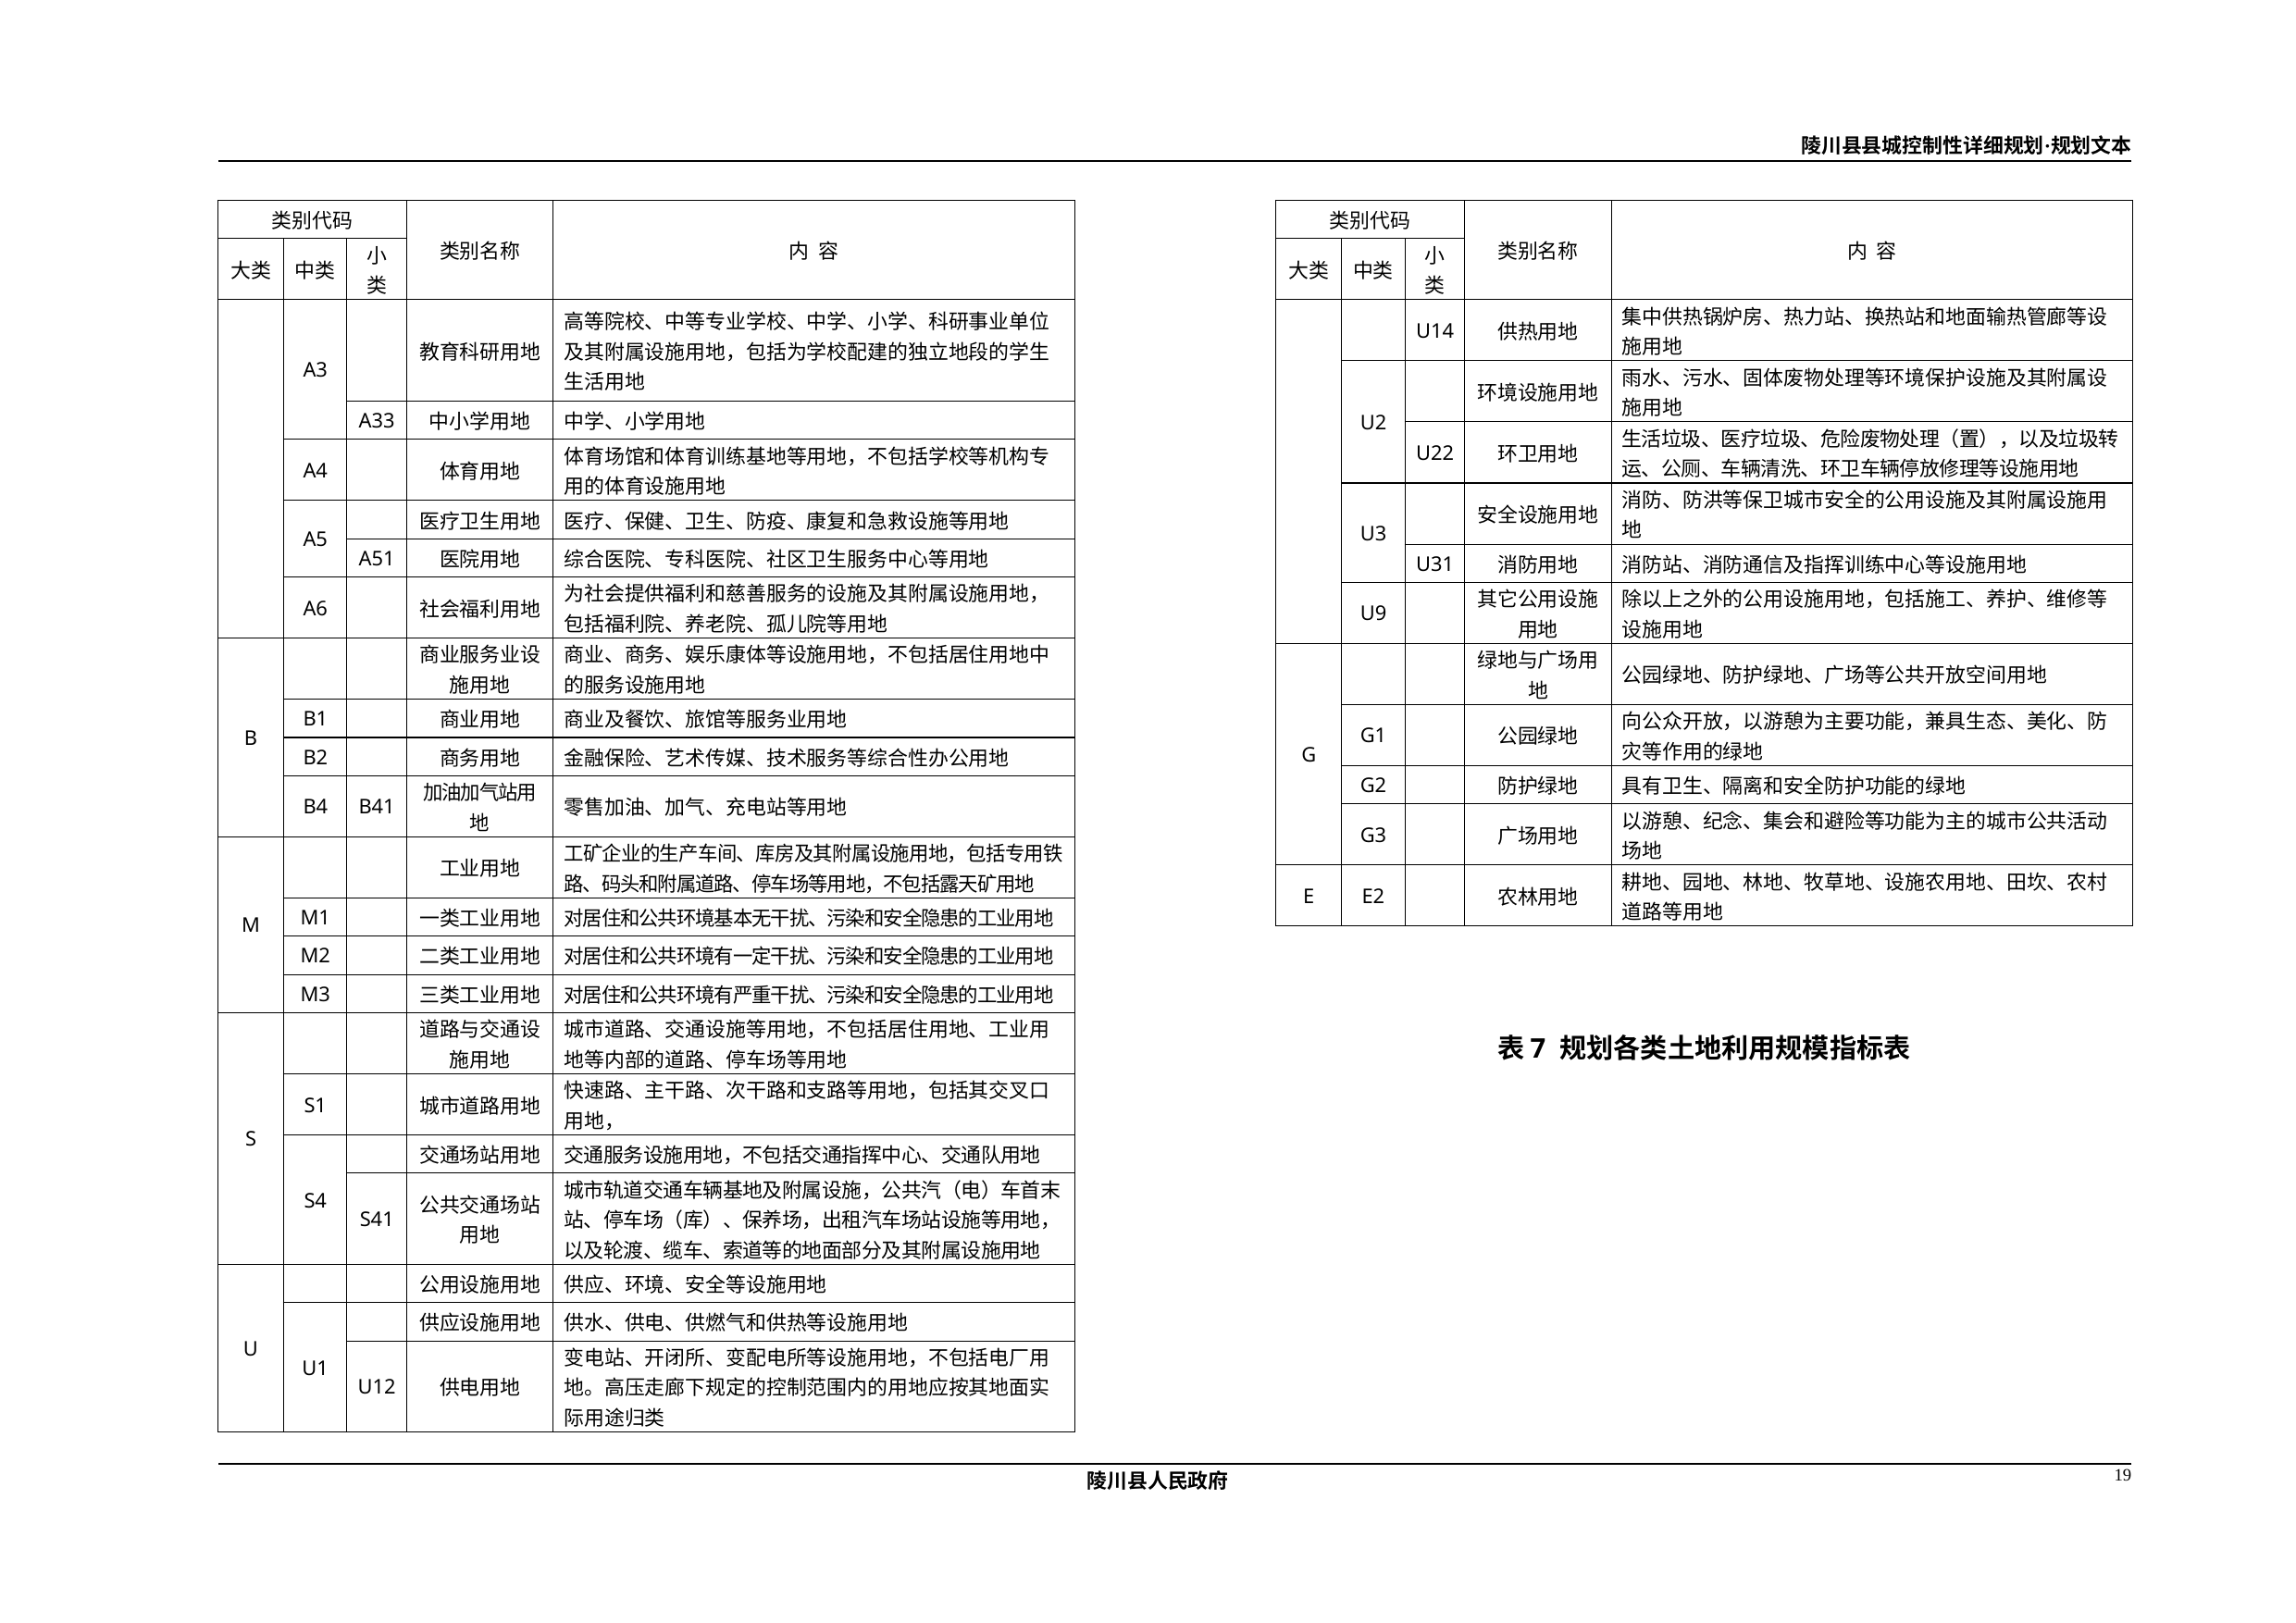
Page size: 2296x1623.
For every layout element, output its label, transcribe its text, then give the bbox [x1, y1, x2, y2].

table_cell 中类 [284, 239, 346, 299]
table_cell [347, 837, 406, 898]
table_cell U9 [1342, 583, 1405, 643]
table_cell [347, 1265, 406, 1302]
table_cell 安全设施用地 [1465, 484, 1611, 543]
table_cell [347, 1074, 406, 1134]
table_cell 快速路、主干路、次干路和支路等用地，包括其交叉口用地， [553, 1074, 1074, 1134]
table_cell U14 [1406, 300, 1464, 360]
table_cell 商业及餐饮、旅馆等服务业用地 [553, 700, 1074, 737]
table_cell 对居住和公共环境有严重干扰、污染和安全隐患的工业用地 [553, 975, 1074, 1012]
table_cell [347, 501, 406, 539]
table_cell [347, 738, 406, 775]
table_cell B4 [284, 776, 346, 836]
table_cell U12 [347, 1342, 406, 1431]
table_cell 供水、供电、供燃气和供热等设施用地 [553, 1303, 1074, 1340]
table_cell S1 [284, 1074, 346, 1134]
table_cell 农林用地 [1465, 865, 1611, 925]
table_cell 城市道路、交通设施等用地，不包括居住用地、工业用地等内部的道路、停车场等用地 [553, 1013, 1074, 1073]
table_cell 医院用地 [407, 539, 552, 576]
table_cell 社会福利用地 [407, 577, 552, 638]
table_cell [1406, 583, 1464, 643]
table_cell 消防用地 [1465, 545, 1611, 582]
table_cell 环卫用地 [1465, 422, 1611, 482]
table_header 类别代码 [218, 201, 406, 238]
table_cell U31 [1406, 545, 1464, 582]
table_cell S [218, 1013, 283, 1264]
text 表7 规划各类土地利用规模指标表 [1276, 1017, 2131, 1077]
table_header 类别名称 [1465, 201, 1611, 299]
table_cell 公园绿地、防护绿地、广场等公共开放空间用地 [1612, 644, 2132, 704]
table_cell G1 [1342, 705, 1405, 765]
table_cell A6 [284, 577, 346, 638]
table_cell 防护绿地 [1465, 766, 1611, 803]
table_cell U1 [284, 1303, 346, 1431]
table_cell 道路与交通设施用地 [407, 1013, 552, 1073]
table_cell 以游憩、纪念、集会和避险等功能为主的城市公共活动场地 [1612, 804, 2132, 864]
table_cell [1406, 766, 1464, 803]
table_cell A33 [347, 402, 406, 439]
table_cell 供应、环境、安全等设施用地 [553, 1265, 1074, 1302]
table_cell M [218, 837, 283, 1012]
table_cell [347, 577, 406, 638]
table_cell U3 [1342, 484, 1405, 582]
table_cell 公用设施用地 [407, 1265, 552, 1302]
table_cell 消防、防洪等保卫城市安全的公用设施及其附属设施用地 [1612, 484, 2132, 543]
table_header 类别名称 [407, 201, 552, 299]
table_header 内 容 [553, 201, 1074, 299]
table_cell B [218, 638, 283, 836]
table_cell [347, 638, 406, 699]
table_cell [1406, 484, 1464, 543]
table_cell 交通场站用地 [407, 1135, 552, 1172]
table_cell 对居住和公共环境有一定干扰、污染和安全隐患的工业用地 [553, 936, 1074, 973]
table_cell 商业用地 [407, 700, 552, 737]
table_cell 医疗、保健、卫生、防疫、康复和急救设施等用地 [553, 501, 1074, 539]
table_cell 供电用地 [407, 1342, 552, 1431]
table_cell 变电站、开闭所、变配电所等设施用地，不包括电厂用地。高压走廊下规定的控制范围内的用地应按其地面实际用途归类 [553, 1342, 1074, 1431]
table_cell B1 [284, 700, 346, 737]
table_cell [1406, 644, 1464, 704]
table_cell [1406, 705, 1464, 765]
table_cell [1406, 865, 1464, 925]
table_cell [284, 1265, 346, 1302]
table_cell 中学、小学用地 [553, 402, 1074, 439]
table_cell 金融保险、艺术传媒、技术服务等综合性办公用地 [553, 738, 1074, 775]
table_cell S4 [284, 1135, 346, 1264]
table_cell 具有卫生、隔离和安全防护功能的绿地 [1612, 766, 2132, 803]
table_cell 城市轨道交通车辆基地及附属设施，公共汽（电）车首末站、停车场（库）、保养场，出租汽车场站设施等用地，以及轮渡、缆车、索道等的地面部分及其附属设施用地 [553, 1173, 1074, 1264]
table_cell 为社会提供福利和慈善服务的设施及其附属设施用地，包括福利院、养老院、孤儿院等用地 [553, 577, 1074, 638]
table_cell [1406, 804, 1464, 864]
table_cell 教育科研用地 [407, 300, 552, 401]
table_cell 体育场馆和体育训练基地等用地，不包括学校等机构专用的体育设施用地 [553, 440, 1074, 500]
table_cell [284, 1013, 346, 1073]
table_cell E [1276, 865, 1341, 925]
table_cell 交通服务设施用地，不包括交通指挥中心、交通队用地 [553, 1135, 1074, 1172]
table_cell 生活垃圾、医疗垃圾、危险废物处理（置），以及垃圾转运、公厕、车辆清洗、环卫车辆停放修理等设施用地 [1612, 422, 2132, 482]
table_cell 大类 [1276, 239, 1341, 299]
table_cell 零售加油、加气、充电站等用地 [553, 776, 1074, 836]
table_cell A3 [284, 300, 346, 439]
table_cell [347, 936, 406, 973]
table_cell [347, 1013, 406, 1073]
table_cell 集中供热锅炉房、热力站、换热站和地面输热管廊等设施用地 [1612, 300, 2132, 360]
table_cell 耕地、园地、林地、牧草地、设施农用地、田坎、农村道路等用地 [1612, 865, 2132, 925]
table_cell U [218, 1265, 283, 1431]
table_cell 雨水、污水、固体废物处理等环境保护设施及其附属设施用地 [1612, 361, 2132, 421]
table_cell 向公众开放，以游憩为主要功能，兼具生态、美化、防灾等作用的绿地 [1612, 705, 2132, 765]
table_cell B2 [284, 738, 346, 775]
table_cell 体育用地 [407, 440, 552, 500]
table_cell 对居住和公共环境基本无干扰、污染和安全隐患的工业用地 [553, 898, 1074, 935]
table_cell 工矿企业的生产车间、库房及其附属设施用地，包括专用铁路、码头和附属道路、停车场等用地，不包括露天矿用地 [553, 837, 1074, 898]
table_cell [1342, 644, 1405, 704]
table_cell G2 [1342, 766, 1405, 803]
table_cell 绿地与广场用地 [1465, 644, 1611, 704]
table_cell U2 [1342, 361, 1405, 482]
table_cell 一类工业用地 [407, 898, 552, 935]
table_cell E2 [1342, 865, 1405, 925]
table_cell [347, 1303, 406, 1340]
table_cell B41 [347, 776, 406, 836]
table_cell 其它公用设施 用地 [1465, 583, 1611, 643]
table_cell [347, 1135, 406, 1172]
table_cell 环境设施用地 [1465, 361, 1611, 421]
table_cell 供应设施用地 [407, 1303, 552, 1340]
table_cell 中类 [1342, 239, 1405, 299]
table_cell [347, 440, 406, 500]
table_cell M1 [284, 898, 346, 935]
table_cell 商业服务业设施用地 [407, 638, 552, 699]
table_cell 医疗卫生用地 [407, 501, 552, 539]
table_cell 综合医院、专科医院、社区卫生服务中心等用地 [553, 539, 1074, 576]
table_cell 中小学用地 [407, 402, 552, 439]
table_cell 商务用地 [407, 738, 552, 775]
table_cell 小类 [347, 239, 406, 299]
table_cell 加油加气站用地 [407, 776, 552, 836]
table_cell 供热用地 [1465, 300, 1611, 360]
table_cell [284, 837, 346, 898]
table_cell 小类 [1406, 239, 1464, 299]
table_cell [347, 898, 406, 935]
table_cell S41 [347, 1173, 406, 1264]
table_cell 除以上之外的公用设施用地，包括施工、养护、维修等设施用地 [1612, 583, 2132, 643]
table_cell M3 [284, 975, 346, 1012]
table_cell 三类工业用地 [407, 975, 552, 1012]
table_cell [284, 638, 346, 699]
table_cell G [1276, 644, 1341, 864]
table_cell 商业、商务、娱乐康体等设施用地，不包括居住用地中的服务设施用地 [553, 638, 1074, 699]
table_cell A5 [284, 501, 346, 576]
table_cell A51 [347, 539, 406, 576]
table_cell 公园绿地 [1465, 705, 1611, 765]
table_cell [347, 300, 406, 401]
table_cell 高等院校、中等专业学校、中学、小学、科研事业单位及其附属设施用地，包括为学校配建的独立地段的学生生活用地 [553, 300, 1074, 401]
table_cell M2 [284, 936, 346, 973]
table_cell 城市道路用地 [407, 1074, 552, 1134]
table_cell 大类 [218, 239, 283, 299]
table_cell 工业用地 [407, 837, 552, 898]
table_cell U22 [1406, 422, 1464, 482]
table_cell [347, 700, 406, 737]
table_cell [347, 975, 406, 1012]
table_header 类别代码 [1276, 201, 1464, 238]
table_cell [1406, 361, 1464, 421]
table_cell 公共交通场站 用地 [407, 1173, 552, 1264]
table_cell A4 [284, 440, 346, 500]
table_header 内 容 [1612, 201, 2132, 299]
table_cell G3 [1342, 804, 1405, 864]
table_cell 广场用地 [1465, 804, 1611, 864]
table_cell 消防站、消防通信及指挥训练中心等设施用地 [1612, 545, 2132, 582]
table_cell 二类工业用地 [407, 936, 552, 973]
